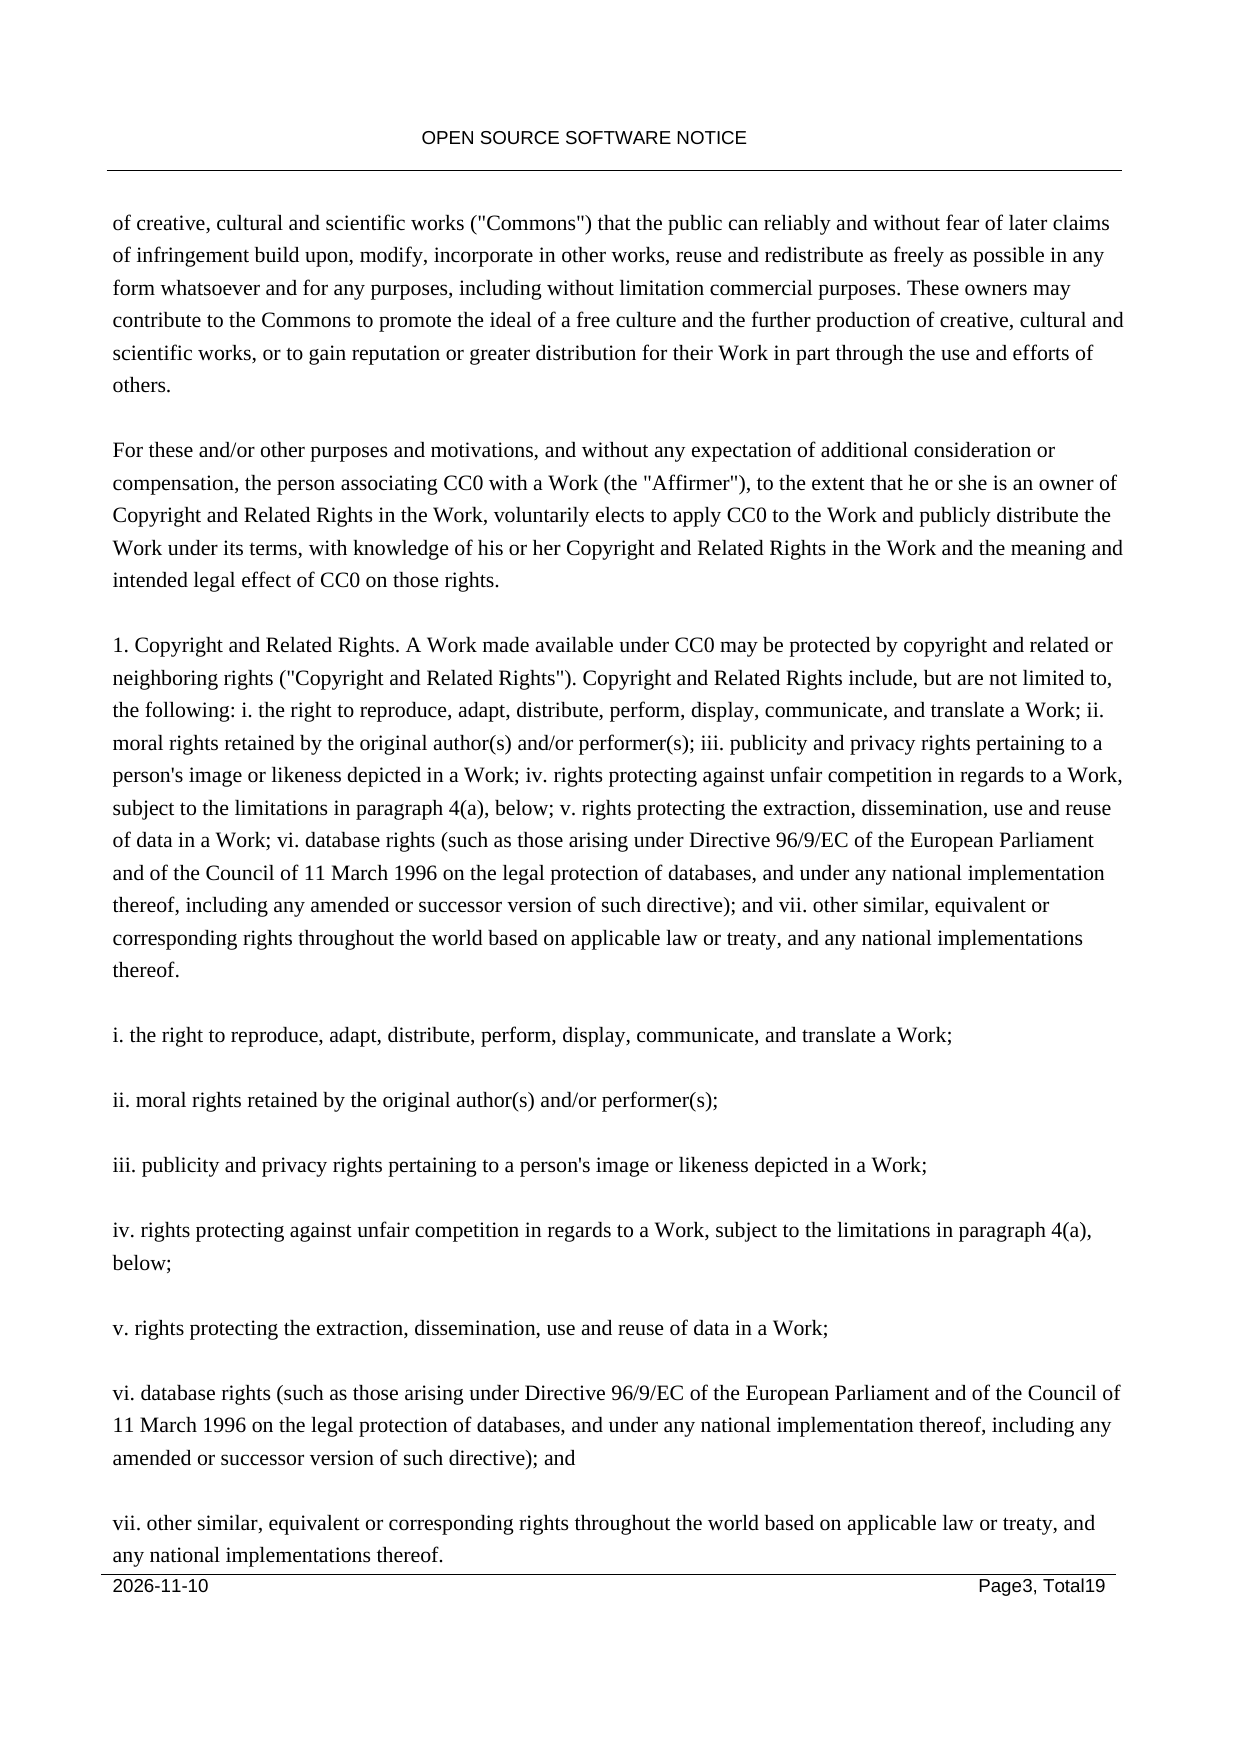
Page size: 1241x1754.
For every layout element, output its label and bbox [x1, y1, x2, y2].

text [112, 206, 1128, 1571]
